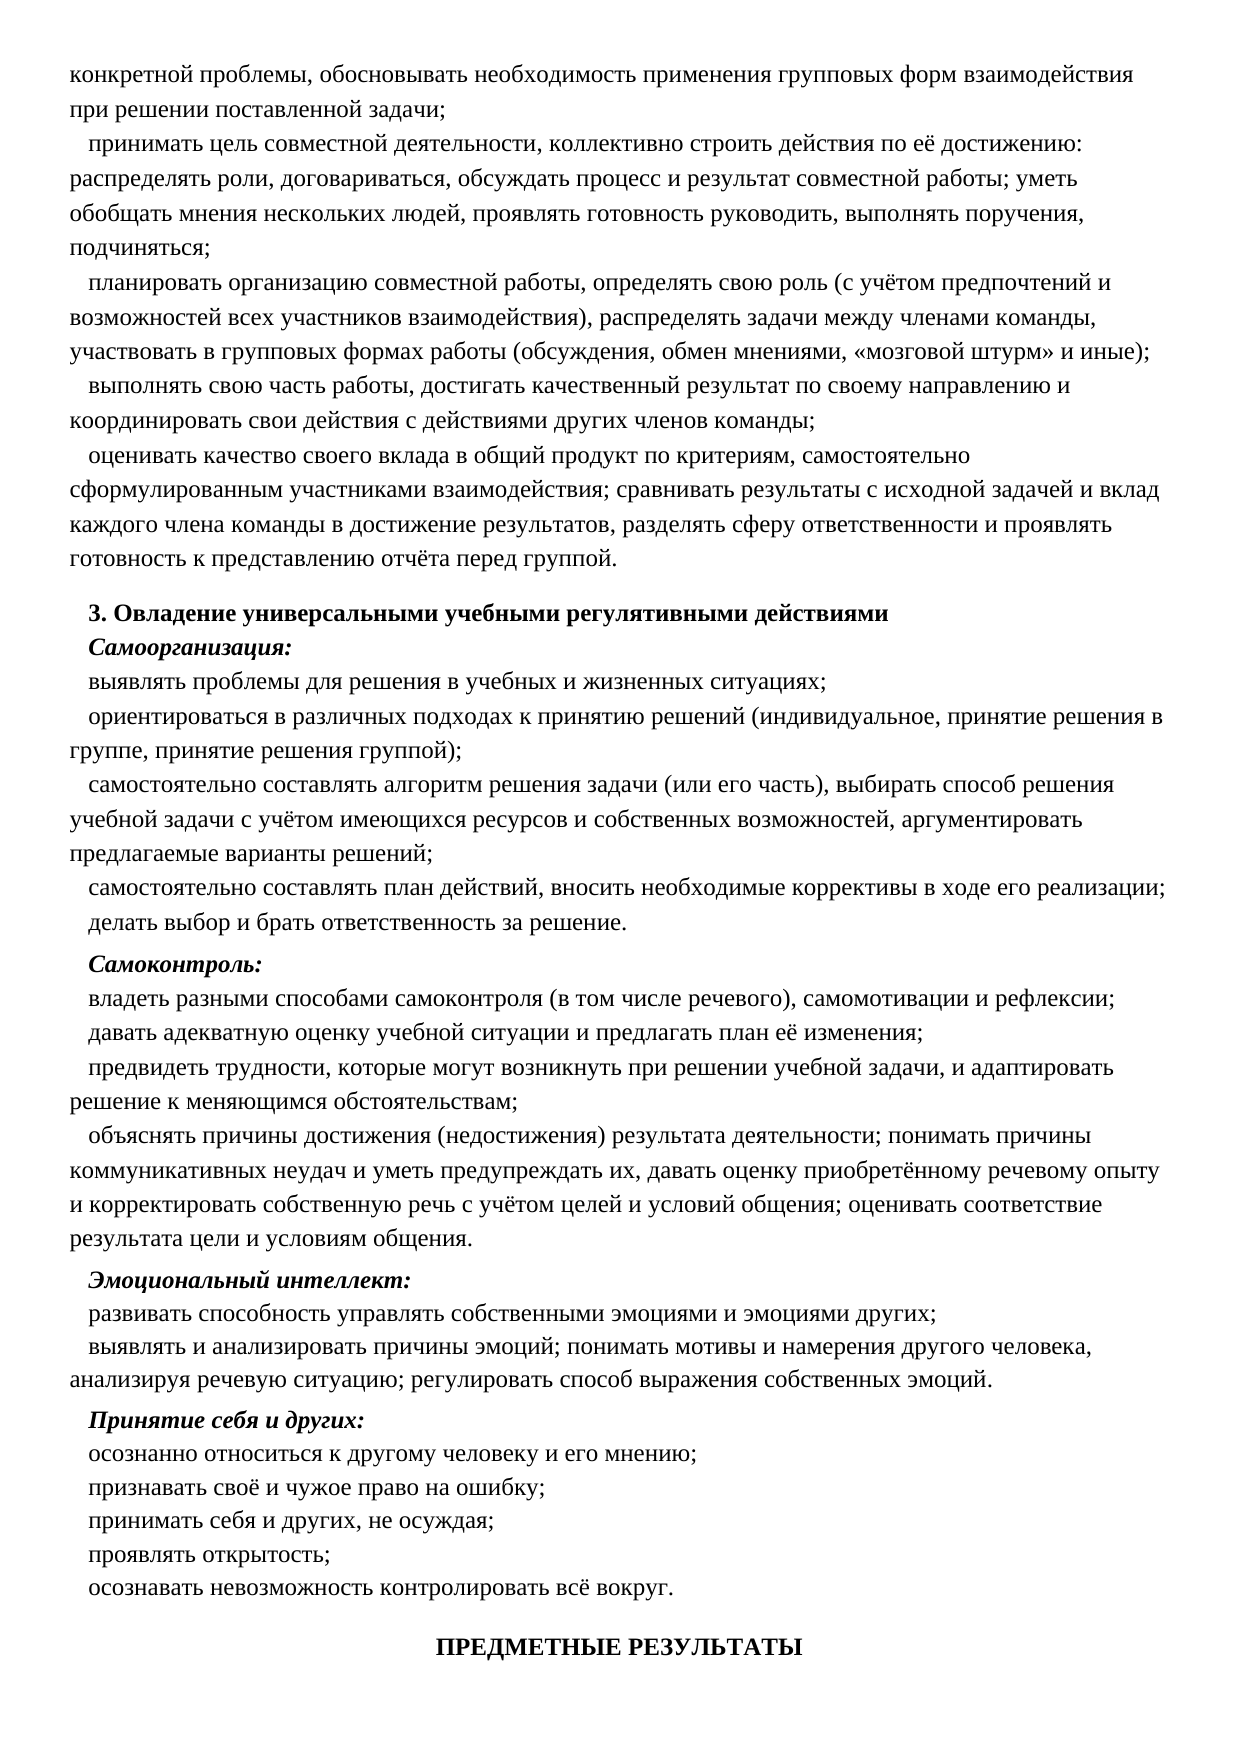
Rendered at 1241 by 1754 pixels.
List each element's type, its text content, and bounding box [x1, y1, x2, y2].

text Самоконтроль: владеть разными способами самоконтроля (в том числе речевого), самомотивации и рефлексии; давать адекватную оценку учебной ситуации и предлагать план её изменения; предвидеть трудности, которые могут возникнуть при решении учебной задачи, и адаптировать решение к меняющимся обстоятельствам; объяснять причины достижения (недостижения) результата дея​тельности; понимать причины коммуникативных неудач и уметь предупреждать их, давать оценку приобретённому речевому опыту и корректировать собственную речь с учётом целей и условий общения; оценивать соответствие результата цели и условиям общения. [69, 949, 1169, 1252]
text 3. Овладение универсальными учебными регулятивными действиями Самоорганизация: выявлять проблемы для решения в учебных и жизненных ситуациях; ориентироваться в различных подходах к принятию решений (индивидуальное, принятие решения в группе, принятие решения группой); самостоятельно составлять алгоритм решения задачи (или его часть), выбирать способ решения учебной задачи с учётом имеющихся ресурсов и собственных возможностей, аргументировать предлагаемые варианты решений; самостоятельно составлять план действий, вносить необходимые коррективы в ходе его реализации; делать выбор и брать ответственность за решение. [69, 598, 1169, 936]
text Принятие себя и других: осознанно относиться к другому человеку и его мнению; признавать своё и чужое право на ошибку; принимать себя и других, не осуждая; проявлять открытость; осознавать невозможность контролировать всё вокруг. [88, 1405, 704, 1601]
text ПРЕДМЕТНЫЕ РЕЗУЛЬТАТЫ [69, 1633, 1169, 1661]
text конкретной проблемы, ​обосновывать необходимость применения групповых форм ​взаимодействия при решении поставленной задачи; принимать цель совместной деятельности, коллективно строить действия по её достижению: распределять роли, договариваться, обсуждать процесс и результат совмест​ной работы; уметь обобщать мнения нескольких людей, проявлять готовность руководить, выполнять поручения, подчиняться; планировать организацию совместной работы, определять свою роль (с учётом предпочтений и возможностей всех участников взаимодействия), распределять задачи между членами команды, участвовать в групповых формах работы (обсуждения, обмен мнениями, «мозговой штурм» и иные); выполнять свою часть работы, достигать качественный результат по своему направлению и координировать свои действия с действиями других членов команды; оценивать качество своего вклада в общий продукт по критериям, самостоятельно сформулированным участниками взаимодействия; сравнивать результаты с исходной задачей и вклад каждого члена команды в достижение результатов, разделять сферу ответственности и проявлять готовность к представлению отчёта перед группой. [69, 59, 1169, 572]
text Эмоциональный интеллект: развивать способность управлять собственными эмоциями и эмоциями других; выявлять и анализировать причины эмоций; понимать мотивы и намерения другого человека, анализируя речевую ситуацию; регулировать способ выражения собственных эмоций. [69, 1265, 1094, 1393]
